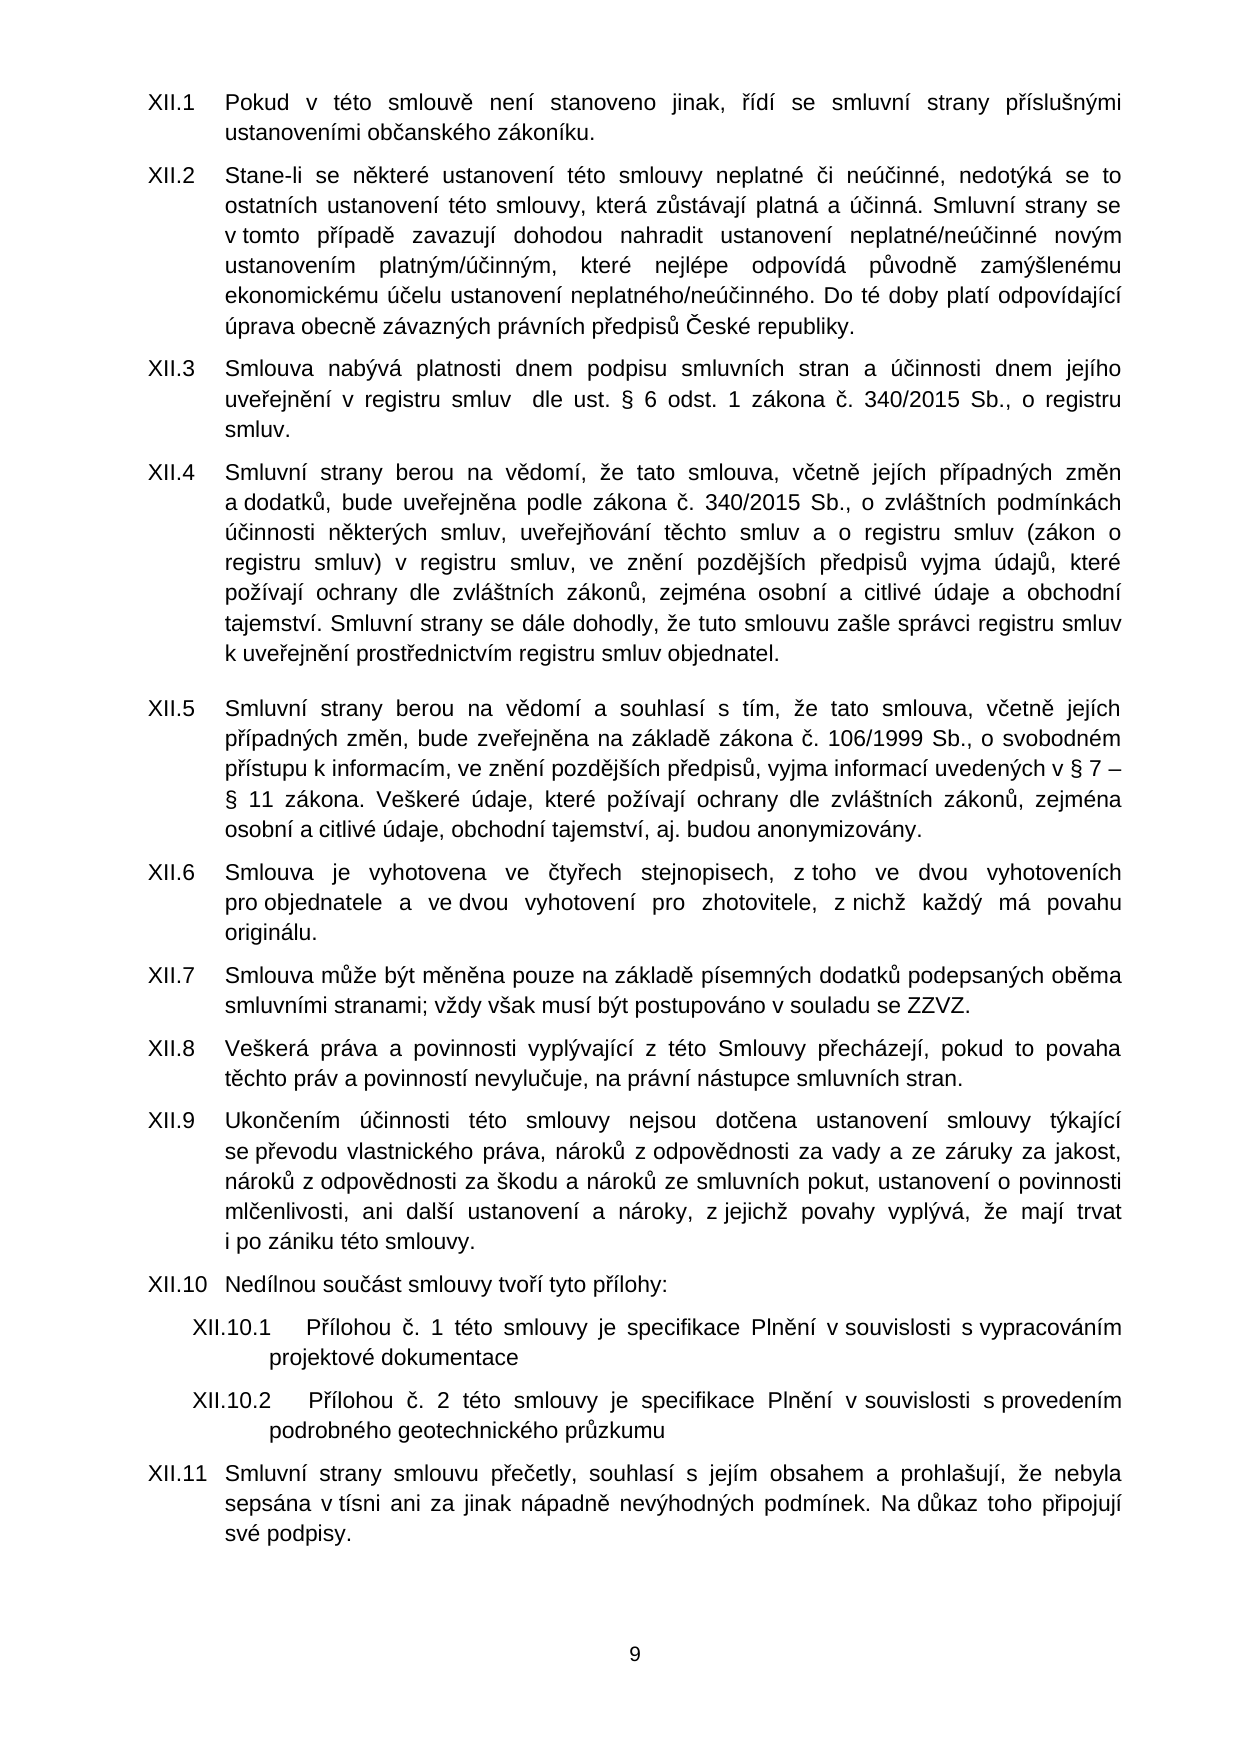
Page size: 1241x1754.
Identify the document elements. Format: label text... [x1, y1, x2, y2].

list Smlouva může být měněna pouze na základě písemných dodatků podepsaných oběma smluvními stranami; vždy však musí být postupováno v souladu se ZZVZ. [148, 962, 1122, 1018]
list Pokud v této smlouvě není stanoveno jinak, řídí se smluvní strany příslušnými ustanoveními občanského zákoníku. [148, 89, 1122, 145]
list Veškerá práva a povinnosti vyplývající z této Smlouvy přecházejí, pokud to povaha těchto práv a povinností nevylučuje, na právní nástupce smluvních stran. [148, 1034, 1122, 1091]
list Smlouva nabývá platnosti dnem podpisu smluvních stran a účinnosti dnem jejího uveřejnění v registru smluv dle ust. § 6 odst. 1 zákona č. 340/2015 Sb., o registru smluv. [148, 355, 1122, 442]
list Smlouva je vyhotovena ve čtyřech stejnopisech, z toho ve dvou vyhotoveních pro objednatele a ve dvou vyhotovení pro zhotovitele, z nichž každý má povahu originálu. [148, 858, 1122, 945]
list Přílohou č. 2 této smlouvy je specifikace Plnění v souvislosti s provedením podrobného geotechnického průzkumu [192, 1387, 1122, 1443]
list Smluvní strany smlouvu přečetly, souhlasí s jejím obsahem a prohlašují, že nebyla sepsána v tísni ani za jinak nápadně nevýhodných podmínek. Na důkaz toho připojují své podpisy. [148, 1459, 1122, 1546]
list Smluvní strany berou na vědomí, že tato smlouva, včetně jejích případných změn a dodatků, bude uveřejněna podle zákona č. 340/2015 Sb., o zvláštních podmínkách účinnosti některých smluv, uveřejňování těchto smluv a o registru smluv (zákon o registru smluv) v registru smluv, ve znění pozdějších předpisů vyjma údajů, které požívají ochrany dle zvláštních zákonů, zejména osobní a citlivé údaje a obchodní tajemství. Smluvní strany se dále dohodly, že tuto smlouvu zašle správci registru smluv k uveřejnění prostřednictvím registru smluv objednatel. [148, 458, 1122, 666]
list Smluvní strany berou na vědomí a souhlasí s tím, že tato smlouva, včetně jejích případných změn, bude zveřejněna na základě zákona č. 106/1999 Sb., o svobodném přístupu k informacím, ve znění pozdějších předpisů, vyjma informací uvedených v § 7 – § 11 zákona. Veškeré údaje, které požívají ochrany dle zvláštních zákonů, zejména osobní a citlivé údaje, obchodní tajemství, aj. budou anonymizovány. [148, 695, 1122, 842]
list Přílohou č. 1 této smlouvy je specifikace Plnění v souvislosti s vypracováním projektové dokumentace [192, 1314, 1122, 1370]
list Ukončením účinnosti této smlouvy nejsou dotčena ustanovení smlouvy týkající se převodu vlastnického práva, nároků z odpovědnosti za vady a ze záruky za jakost, nároků z odpovědnosti za škodu a nároků ze smluvních pokut, ustanovení o povinnosti mlčenlivosti, ani další ustanovení a nároky, z jejichž povahy vyplývá, že mají trvat i po zániku této smlouvy. [148, 1107, 1122, 1254]
list Nedílnou součást smlouvy tvoří tyto přílohy: [148, 1271, 1122, 1297]
list Stane-li se některé ustanovení této smlouvy neplatné či neúčinné, nedotýká se to ostatních ustanovení této smlouvy, která zůstávají platná a účinná. Smluvní strany se v tomto případě zavazují dohodou nahradit ustanovení neplatné/neúčinné novým ustanovením platným/účinným, které nejlépe odpovídá původně zamýšlenému ekonomickému účelu ustanovení neplatného/neúčinného. Do té doby platí odpovídající úprava obecně závazných právních předpisů České republiky. [148, 162, 1122, 339]
